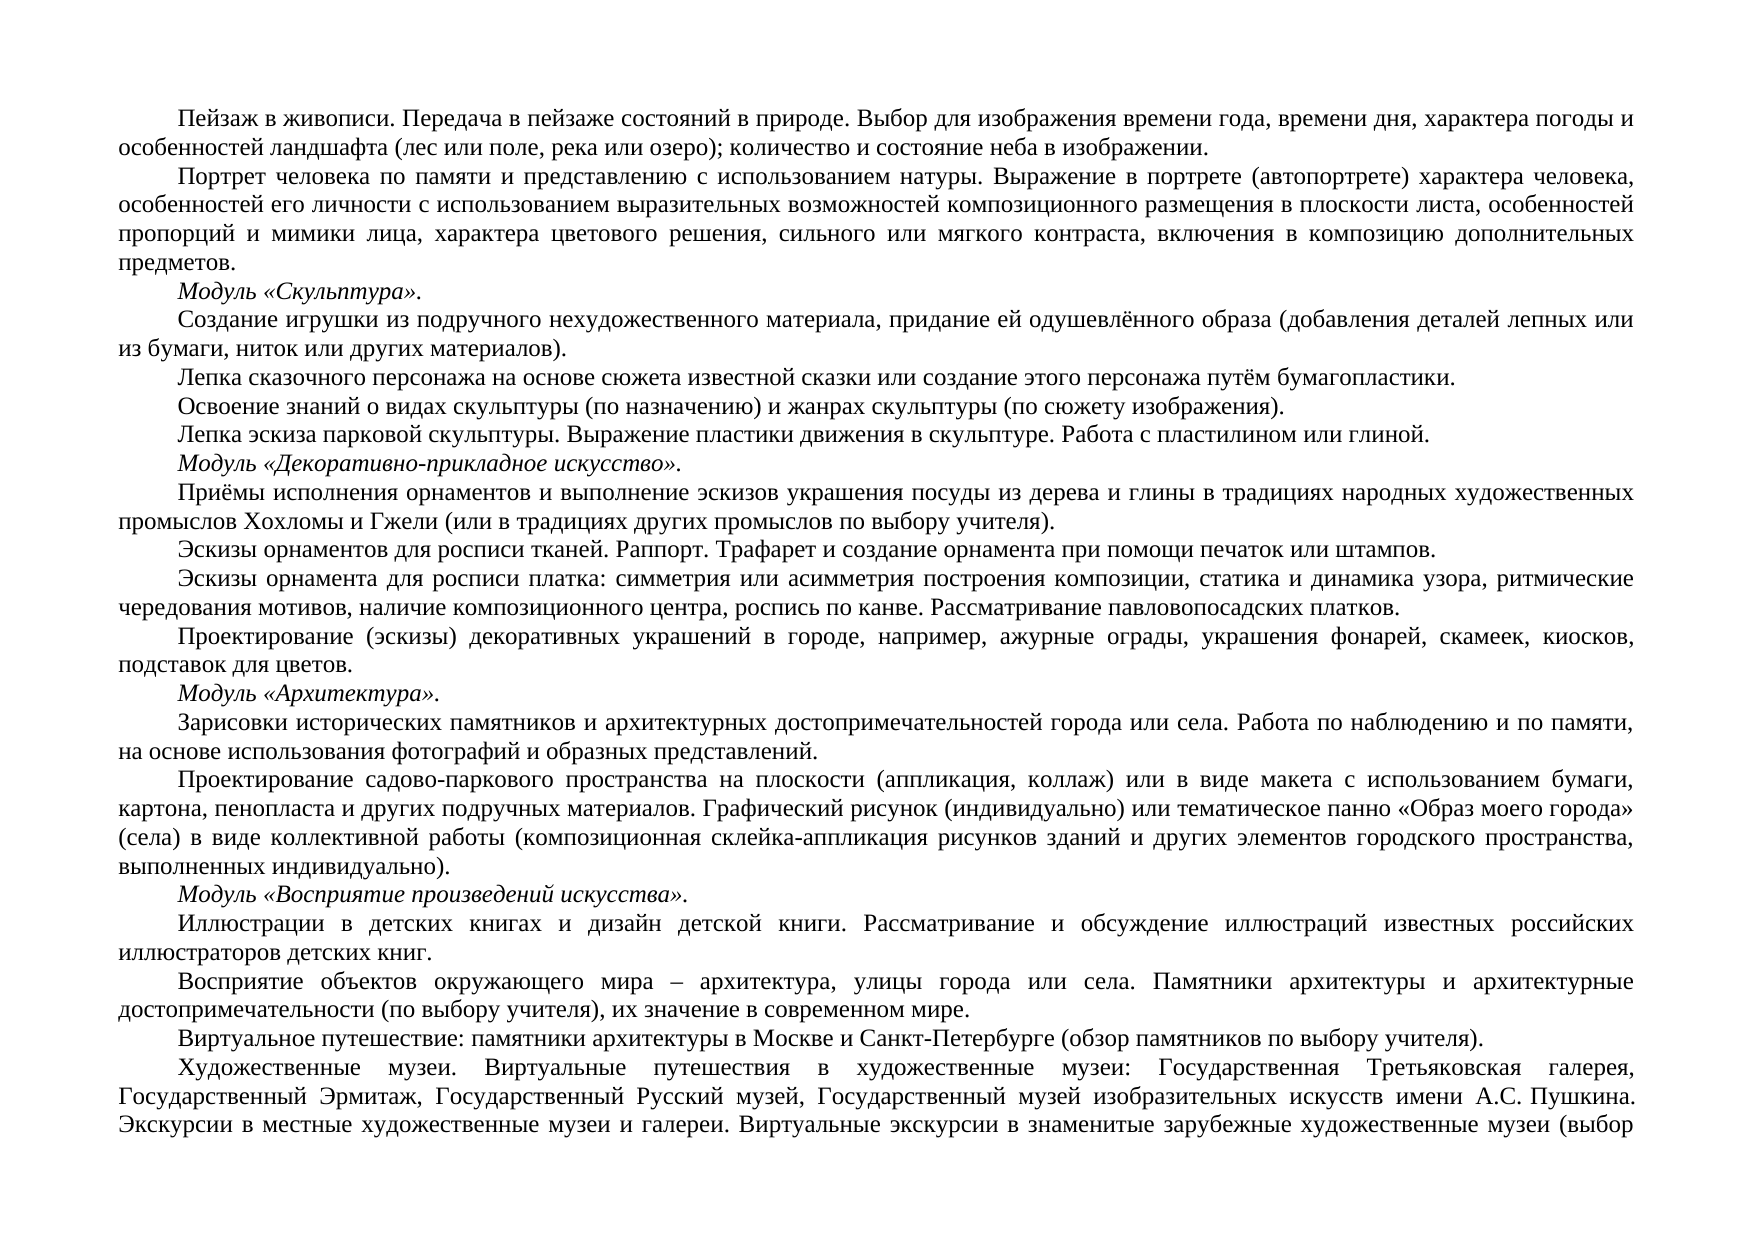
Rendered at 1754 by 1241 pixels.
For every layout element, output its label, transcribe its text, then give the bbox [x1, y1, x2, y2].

text Модуль «Восприятие произведений искусства». [118, 879, 1636, 908]
text Приёмы исполнения орнаментов и выполнение эскизов украшения посуды из дерева и глины в традициях народных художественных промыслов Хохломы и Гжели (или в традициях других промыслов по выбору учителя). [118, 477, 1636, 534]
text Лепка эскиза парковой скульптуры. Выражение пластики движения в скульптуре. Работа с пластилином или глиной. [118, 419, 1636, 448]
text Модуль «Декоративно-прикладное искусство». [118, 448, 1636, 477]
text Зарисовки исторических памятников и архитектурных достопримечательностей города или села. Работа по наблюдению и по памяти, на основе использования фотографий и образных представлений. [118, 707, 1636, 764]
text Проектирование садово-паркового пространства на плоскости (аппликация, коллаж) или в виде макета с использованием бумаги, картона, пенопласта и других подручных материалов. Графический рисунок (индивидуально) или тематическое панно «Образ моего города» (села) в виде коллективной работы (композиционная склейка-аппликация рисунков зданий и других элементов городского пространства, выполненных индивидуально). [118, 764, 1636, 879]
text Лепка сказочного персонажа на основе сюжета известной сказки или создание этого персонажа путём бумагопластики. [118, 362, 1636, 391]
text Модуль «Скульптура». [118, 276, 1636, 304]
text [118, 1052, 1636, 1138]
text Пейзаж в живописи. Передача в пейзаже состояний в природе. Выбор для изображения времени года, времени дня, характера погоды и особенностей ландшафта (лес или поле, река или озеро); количество и состояние неба в изображении. [118, 103, 1636, 161]
text Модуль «Архитектура». [118, 678, 1636, 707]
text Освоение знаний о видах скульптуры (по назначению) и жанрах скульптуры (по сюжету изображения). [118, 391, 1636, 419]
text Портрет человека по памяти и представлению с использованием натуры. Выражение в портрете (автопортрете) характера человека, особенностей его личности с использованием выразительных возможностей композиционного размещения в плоскости листа, особенностей пропорций и мимики лица, характера цветового решения, сильного или мягкого контраста, включения в композицию дополнительных предметов. [118, 161, 1636, 276]
text Проектирование (эскизы) декоративных украшений в городе, например, ажурные ограды, украшения фонарей, скамеек, киосков, подставок для цветов. [118, 621, 1636, 678]
text Эскизы орнаментов для росписи тканей. Раппорт. Трафарет и создание орнамента при помощи печаток или штампов. [118, 534, 1636, 563]
text Создание игрушки из подручного нехудожественного материала, придание ей одушевлённого образа (добавления деталей лепных или из бумаги, ниток или других материалов). [118, 304, 1636, 362]
text Эскизы орнамента для росписи платка: симметрия или асимметрия построения композиции, статика и динамика узора, ритмические чередования мотивов, наличие композиционного центра, роспись по канве. Рассматривание павловопосадских платков. [118, 563, 1636, 621]
text Восприятие объектов окружающего мира – архитектура, улицы города или села. Памятники архитектуры и архитектурные достопримечательности (по выбору учителя), их значение в современном мире. [118, 966, 1636, 1023]
text Иллюстрации в детских книгах и дизайн детской книги. Рассматривание и обсуждение иллюстраций известных российских иллюстраторов детских книг. [118, 908, 1636, 966]
text Виртуальное путешествие: памятники архитектуры в Москве и Санкт-Петербурге (обзор памятников по выбору учителя). [118, 1023, 1636, 1052]
